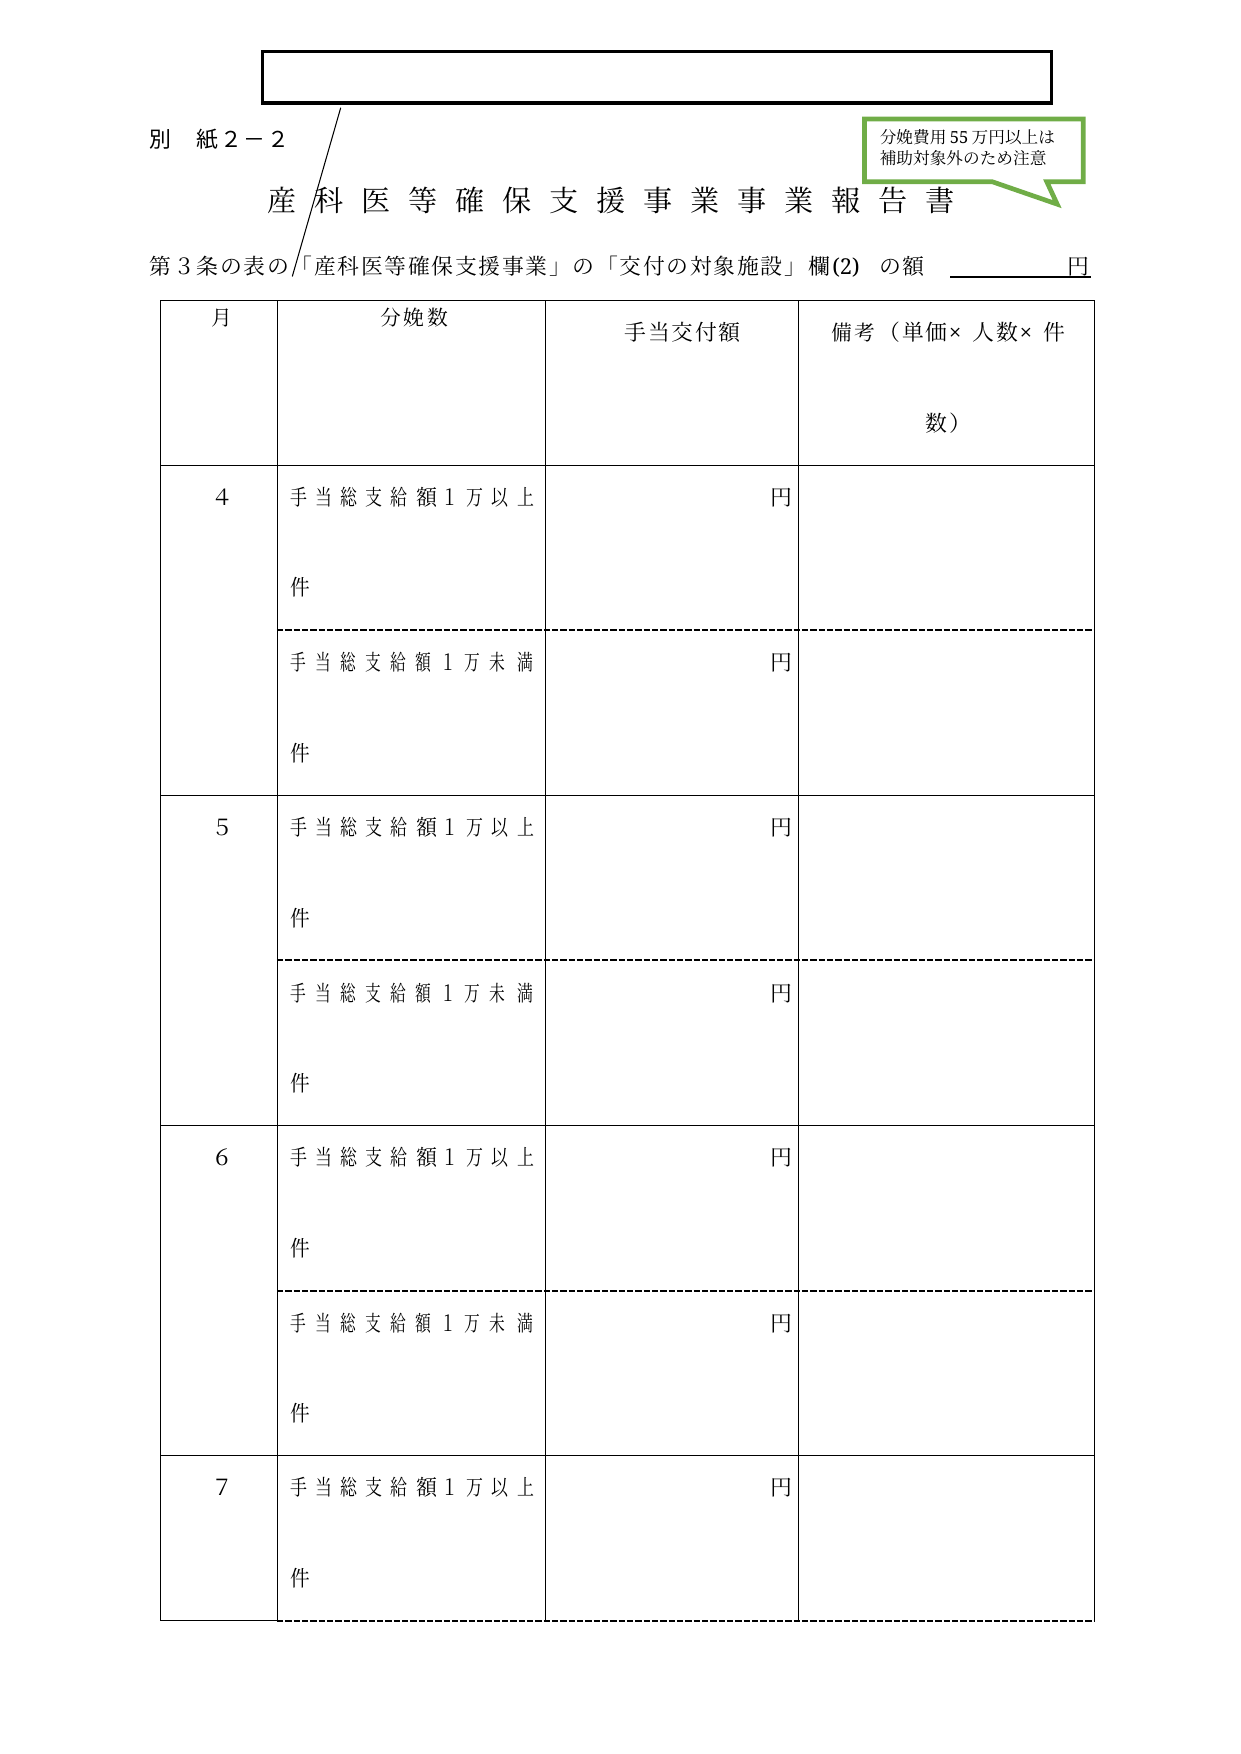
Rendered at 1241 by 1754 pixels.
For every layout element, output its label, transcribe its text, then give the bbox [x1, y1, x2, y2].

table_header 手当交付額 [546, 301, 798, 464]
table_cell 手当総支給額１万未満 件 [278, 629, 545, 795]
table_cell 手当総支給額１万以上 件 [278, 796, 545, 959]
table_cell [799, 466, 1094, 629]
table_cell 円 [546, 629, 798, 795]
table_cell 手当総支給額１万以上 件 [278, 1456, 545, 1620]
text 第３条の表の「産科医等確保支援事業」の「交付の対象施設」欄(2)の額 円 [149, 235, 1091, 295]
table_cell 手当総支給額１万未満 件 [278, 959, 545, 1125]
table_cell [799, 1290, 1094, 1455]
table_cell 手当総支給額１万未満 件 [278, 1290, 545, 1455]
table_cell 円 [546, 959, 798, 1125]
table_cell 手当総支給額１万以上 件 [278, 1126, 545, 1289]
table_cell ６ [161, 1126, 277, 1455]
table_cell 円 [546, 1126, 798, 1289]
table_cell 円 [546, 796, 798, 959]
table_cell [799, 629, 1094, 795]
table_header 備考（単価×人数×件数） [799, 301, 1094, 464]
table_cell [799, 959, 1094, 1125]
table_cell ５ [161, 796, 277, 1125]
text 産科医等確保支援事業事業報告書 [308, 168, 1091, 228]
table_cell ７ [161, 1456, 277, 1620]
text 産科医等確保支援事業事業報告書 [149, 168, 322, 228]
table_cell 手当総支給額１万以上 件 [278, 466, 545, 629]
table_cell 円 [546, 1290, 798, 1455]
table_cell [799, 796, 1094, 959]
table_header 分娩数 [278, 301, 545, 464]
table_cell [799, 1456, 1094, 1620]
table_cell [799, 1126, 1094, 1289]
table_cell 円 [546, 1456, 798, 1620]
table_cell ４ [161, 466, 277, 795]
table_cell 円 [546, 466, 798, 629]
table_header 月 [161, 301, 277, 464]
